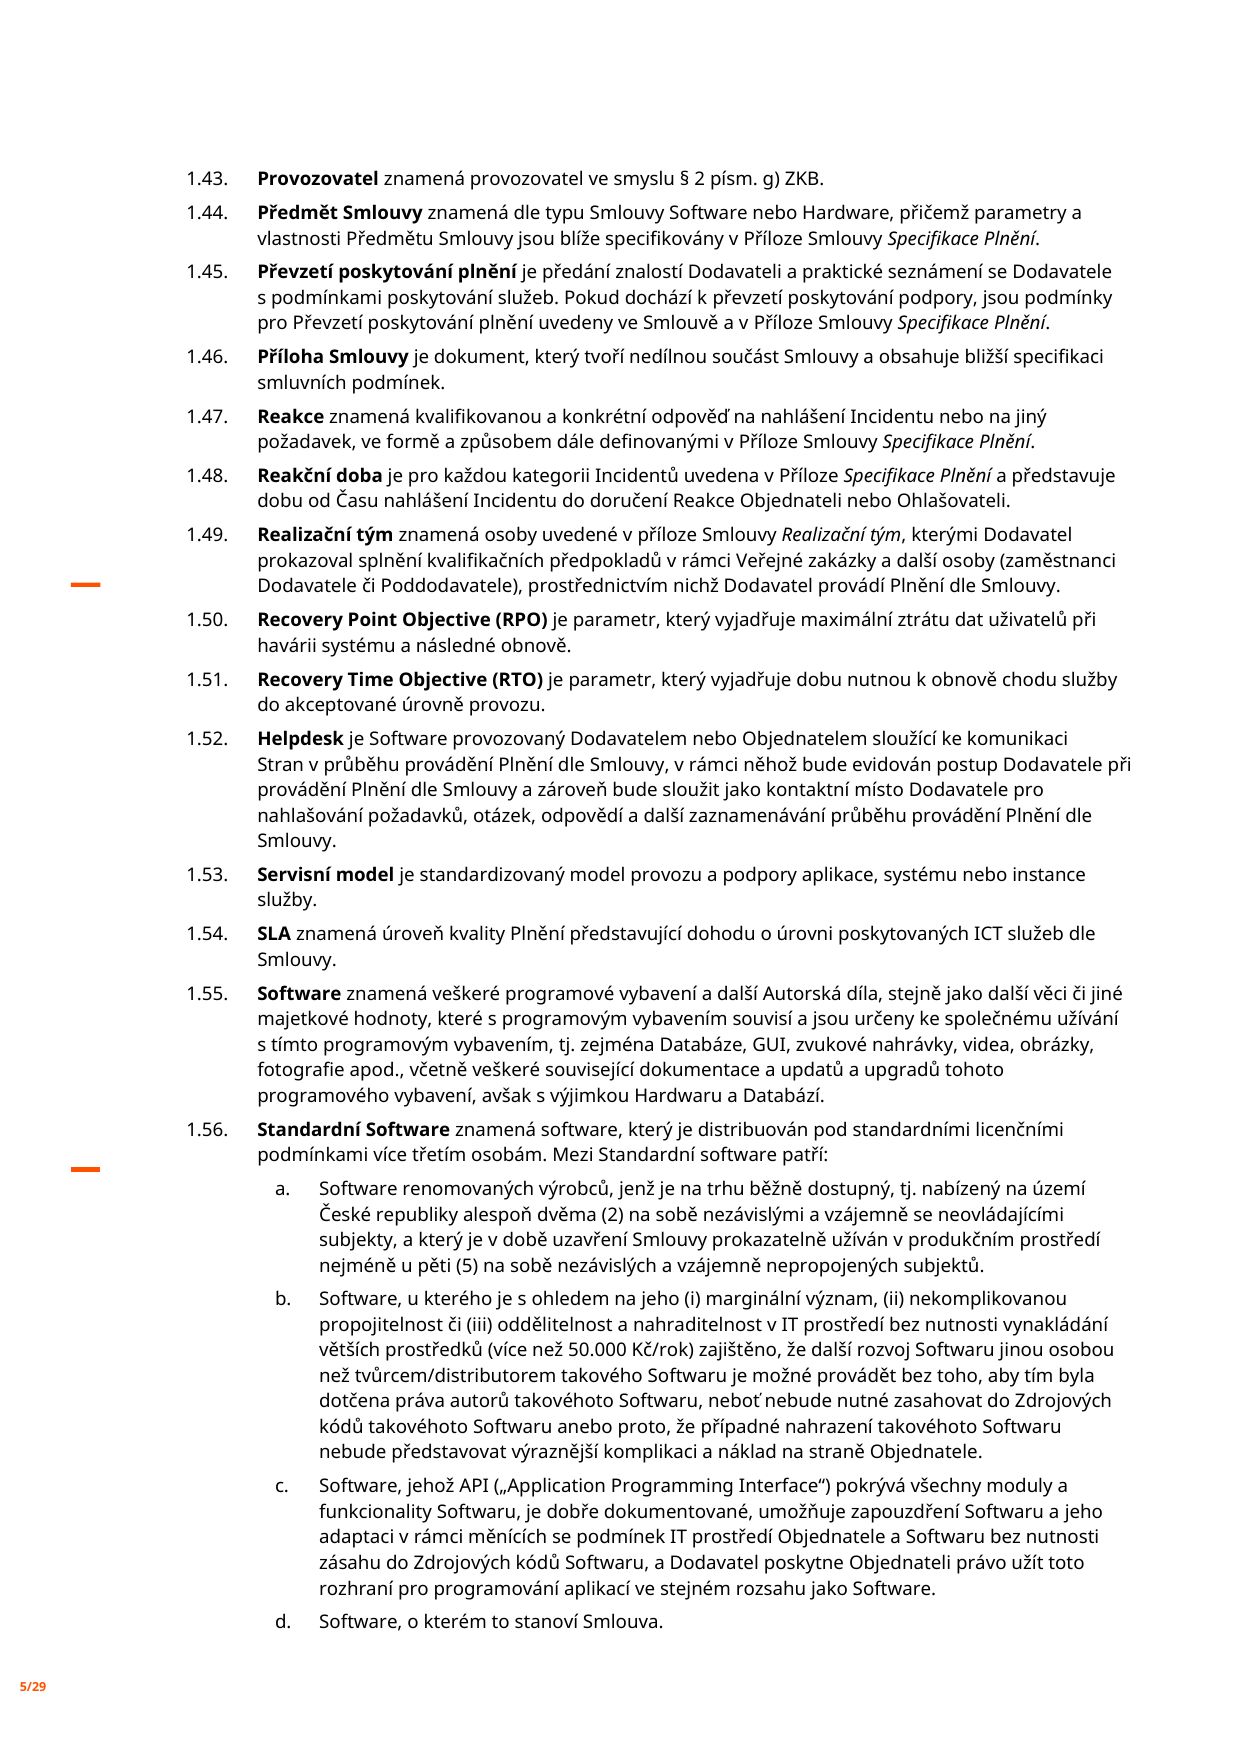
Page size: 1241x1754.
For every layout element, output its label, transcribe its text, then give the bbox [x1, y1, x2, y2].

text Standardní Software znamená software, který je distribuován pod standardními licenčními podmínkami více třetím osobám. Mezi Standardní software patří: [186, 1116, 1134, 1167]
text Recovery Time Objective (RTO) je parametr, který vyjadřuje dobu nutnou k obnově chodu služby do akceptované úrovně provozu. [186, 666, 1134, 717]
text Příloha Smlouvy je dokument, který tvoří nedílnou součást Smlouvy a obsahuje bližší specifikaci smluvních podmínek. [186, 343, 1134, 394]
text Recovery Point Objective (RPO) je parametr, který vyjadřuje maximální ztrátu dat uživatelů při havárii systému a následné obnově. [186, 607, 1134, 658]
text Provozovatel znamená provozovatel ve smyslu § 2 písm. g) ZKB. [186, 165, 1134, 191]
list Software, o kterém to stanoví Smlouva. [275, 1609, 1134, 1634]
list Software renomovaných výrobců, jenž je na trhu běžně dostupný, tj. nabízený na území České republiky alespoň dvěma (2) na sobě nezávislými a vzájemně se neovládajícími subjekty, a který je v době uzavření Smlouvy prokazatelně užíván v produkčním prostředí nejméně u pěti (5) na sobě nezávislých a vzájemně nepropojených subjektů. [275, 1175, 1134, 1277]
text Reakční doba je pro každou kategorii Incidentů uvedena v Příloze Specifikace Plnění a představuje dobu od Času nahlášení Incidentu do doručení Reakce Objednateli nebo Ohlašovateli. [186, 462, 1134, 513]
text Předmět Smlouvy znamená dle typu Smlouvy Software nebo Hardware, přičemž parametry a vlastnosti Předmětu Smlouvy jsou blíže specifikovány v Příloze Smlouvy Specifikace Plnění. [186, 199, 1134, 250]
list Software, u kterého je s ohledem na jeho (i) marginální význam, (ii) nekomplikovanou propojitelnost či (iii) oddělitelnost a nahraditelnost v IT prostředí bez nutnosti vynakládání větších prostředků (více než 50.000 Kč/rok) zajištěno, že další rozvoj Softwaru jinou osobou než tvůrcem/distributorem takového Softwaru je možné provádět bez toho, aby tím byla dotčena práva autorů takovéhoto Softwaru, neboť nebude nutné zasahovat do Zdrojových kódů takovéhoto Softwaru anebo proto, že případné nahrazení takovéhoto Softwaru nebude představovat výraznější komplikaci a náklad na straně Objednatele. [275, 1286, 1134, 1464]
text Servisní model je standardizovaný model provozu a podpory aplikace, systému nebo instance služby. [186, 861, 1134, 912]
text Helpdesk je Software provozovaný Dodavatelem nebo Objednatelem sloužící ke komunikaci Stran v průběhu provádění Plnění dle Smlouvy, v rámci něhož bude evidován postup Dodavatele při provádění Plnění dle Smlouvy a zároveň bude sloužit jako kontaktní místo Dodavatele pro nahlašování požadavků, otázek, odpovědí a další zaznamenávání průběhu provádění Plnění dle Smlouvy. [186, 725, 1134, 853]
text Realizační tým znamená osoby uvedené v příloze Smlouvy Realizační tým, kterými Dodavatel prokazoval splnění kvalifikačních předpokladů v rámci Veřejné zakázky a další osoby (zaměstnanci Dodavatele či Poddodavatele), prostřednictvím nichž Dodavatel provádí Plnění dle Smlouvy. [186, 522, 1134, 598]
text Software znamená veškeré programové vybavení a další Autorská díla, stejně jako další věci či jiné majetkové hodnoty, které s programovým vybavením souvisí a jsou určeny ke společnému užívání s tímto programovým vybavením, tj. zejména Databáze, GUI, zvukové nahrávky, videa, obrázky, fotografie apod., včetně veškeré související dokumentace a updatů a upgradů tohoto programového vybavení, avšak s výjimkou Hardwaru a Databází. [186, 980, 1134, 1108]
text Reakce znamená kvalifikovanou a konkrétní odpověď na nahlášení Incidentu nebo na jiný požadavek, ve formě a způsobem dále definovanými v Příloze Smlouvy Specifikace Plnění. [186, 403, 1134, 454]
text Převzetí poskytování plnění je předání znalostí Dodavateli a praktické seznámení se Dodavatele s podmínkami poskytování služeb. Pokud dochází k převzetí poskytování podpory, jsou podmínky pro Převzetí poskytování plnění uvedeny ve Smlouvě a v Příloze Smlouvy Specifikace Plnění. [186, 259, 1134, 335]
list Software, jehož API („Application Programming Interface“) pokrývá všechny moduly a funkcionality Softwaru, je dobře dokumentované, umožňuje zapouzdření Softwaru a jeho adaptaci v rámci měnících se podmínek IT prostředí Objednatele a Softwaru bez nutnosti zásahu do Zdrojových kódů Softwaru, a Dodavatel poskytne Objednateli právo užít toto rozhraní pro programování aplikací ve stejném rozsahu jako Software. [275, 1473, 1134, 1600]
text SLA znamená úroveň kvality Plnění představující dohodu o úrovni poskytovaných ICT služeb dle Smlouvy. [186, 921, 1134, 972]
